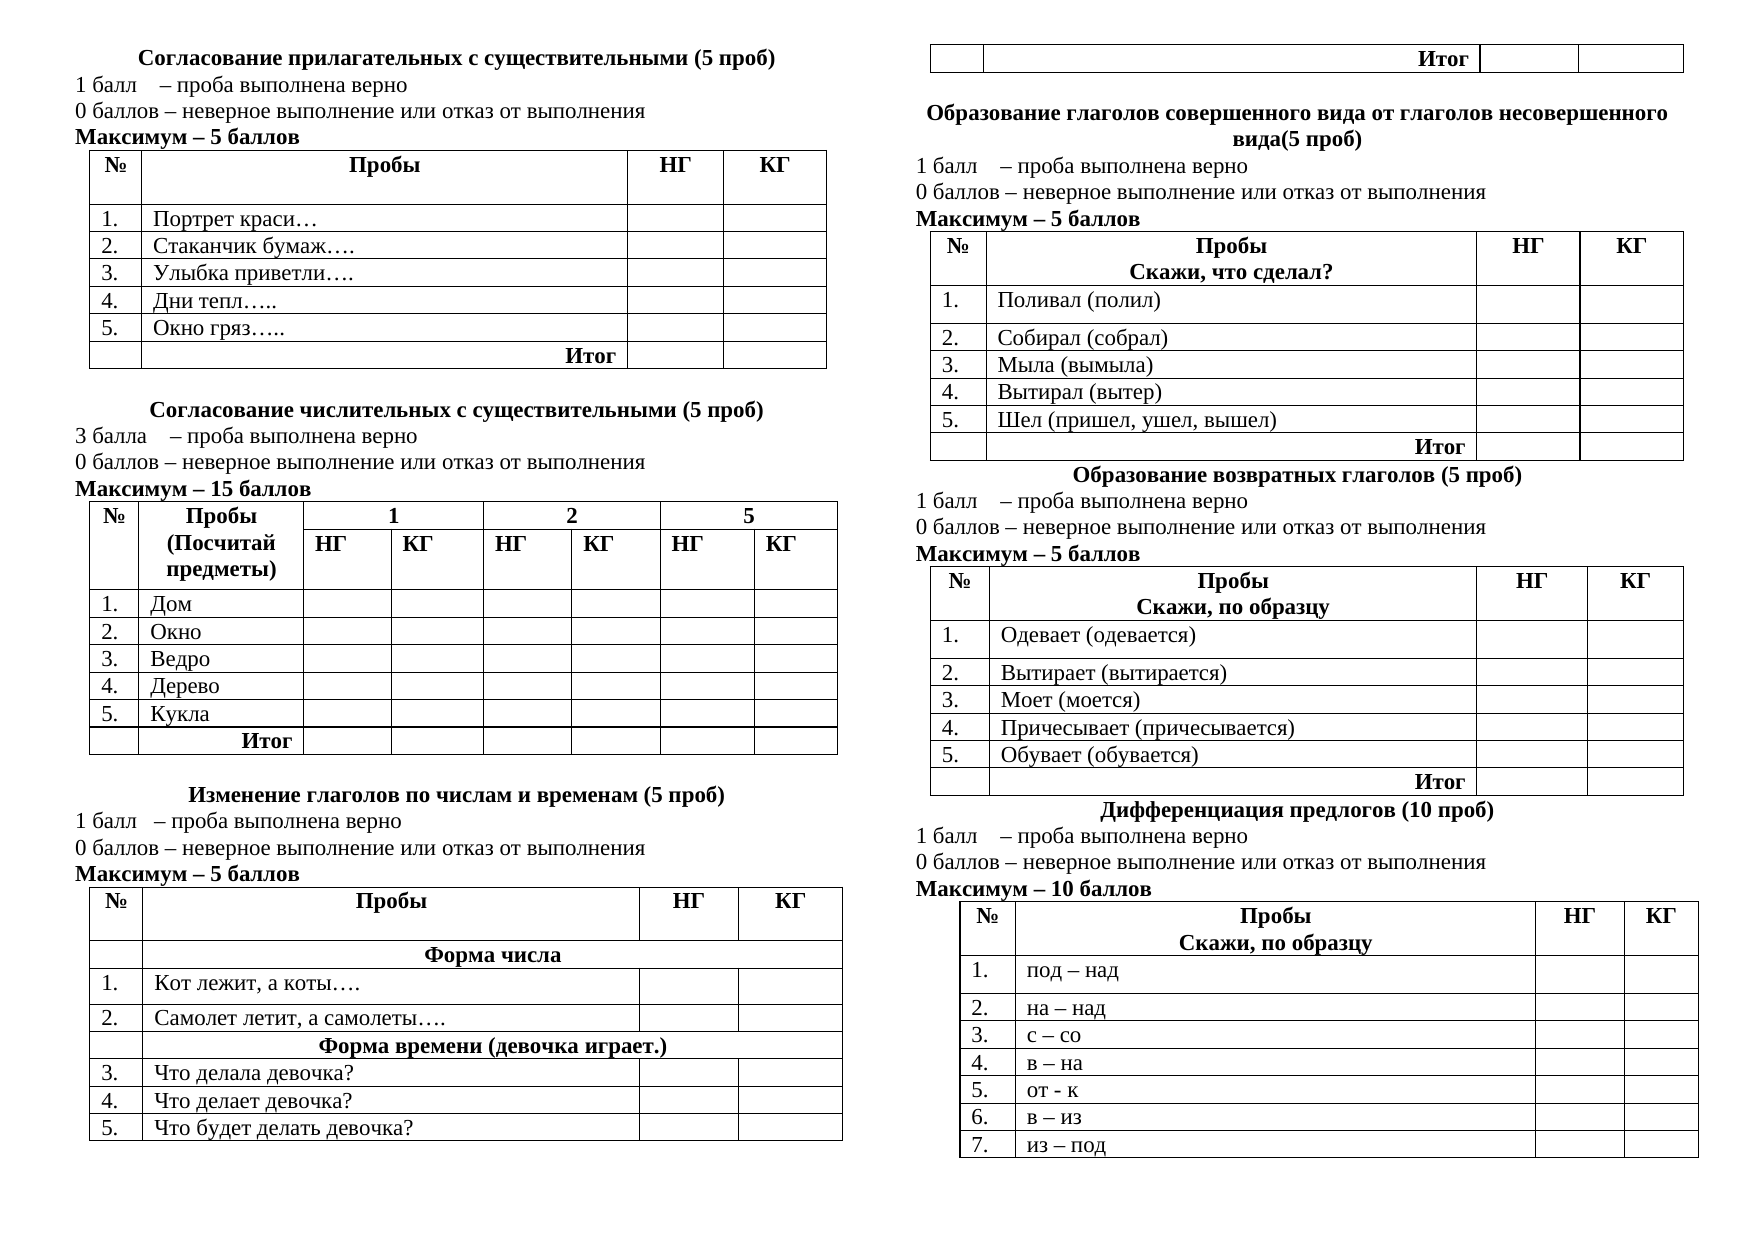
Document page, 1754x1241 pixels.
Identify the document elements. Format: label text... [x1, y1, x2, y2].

table_cell КГ [755, 530, 837, 589]
table_cell Итог [987, 433, 1476, 459]
table_cell КГ [392, 530, 483, 589]
table_cell Итог [984, 45, 1479, 72]
table_cell [304, 673, 391, 699]
table_cell Окно гряз….. [142, 314, 627, 341]
table_cell [90, 1032, 142, 1058]
text 1 балл – проба выполнена верно [75, 71, 838, 97]
table_cell Самолет летит, а самолеты…. [143, 1005, 639, 1031]
table_cell [1477, 714, 1587, 740]
table_cell [724, 342, 826, 368]
table_cell [961, 956, 1015, 993]
table_cell [961, 1076, 1015, 1102]
table_cell [484, 645, 571, 672]
table_cell Что делала девочка? [143, 1059, 639, 1086]
text Дифференциация предлогов (10 проб) [916, 796, 1679, 822]
table_cell [90, 590, 138, 617]
table_cell [961, 994, 1015, 1020]
table_cell [1579, 45, 1683, 72]
text Изменение глаголов по числам и временам (5 проб) [75, 781, 838, 807]
table_cell [724, 205, 826, 231]
table_cell [1477, 433, 1579, 459]
table_cell Окно [139, 618, 303, 644]
table_cell [628, 287, 723, 313]
text 0 баллов – неверное выполнение или отказ от выполнения [916, 848, 1679, 875]
table_cell [1625, 1021, 1698, 1048]
table_header НГ [640, 888, 738, 940]
table_cell на – над [1016, 994, 1535, 1020]
table_cell [640, 1087, 738, 1113]
table_cell [304, 728, 391, 754]
table_cell [304, 645, 391, 672]
table_header № [90, 888, 142, 940]
table_cell [931, 714, 989, 740]
table_cell [1625, 1076, 1698, 1102]
table_cell [90, 1005, 142, 1031]
table_cell Дерево [139, 673, 303, 699]
table_header 1 [304, 502, 483, 528]
table_cell [640, 969, 738, 1003]
table_cell [628, 205, 723, 231]
text 1 балл – проба выполнена верно [916, 152, 1679, 178]
table_cell [572, 645, 660, 672]
table_cell [1581, 351, 1683, 377]
table_cell [392, 728, 483, 754]
table_cell [1588, 686, 1683, 712]
table_cell Дни тепл….. [142, 287, 627, 313]
table_cell [1477, 768, 1587, 795]
table_cell Дом [139, 590, 303, 617]
table_cell [661, 645, 754, 672]
text Максимум – 5 баллов [916, 204, 1679, 231]
table_cell [90, 1087, 142, 1113]
table_cell [1477, 286, 1579, 323]
table_header № [90, 502, 138, 589]
table_cell [661, 700, 754, 726]
table_cell [1536, 994, 1624, 1020]
table_header Пробы Скажи, что сделал? [987, 232, 1476, 285]
table_cell [961, 1131, 1015, 1157]
table_cell [931, 659, 989, 685]
table_header № [90, 151, 141, 203]
table_cell [724, 259, 826, 286]
table_cell Мыла (вымыла) [987, 351, 1476, 377]
table_cell Итог [139, 728, 303, 754]
table_cell [1477, 741, 1587, 767]
table_cell [1481, 45, 1578, 72]
table_cell [931, 406, 986, 432]
table_cell [1581, 286, 1683, 323]
table_cell [931, 433, 986, 459]
table_cell [755, 618, 837, 644]
table_cell [484, 728, 571, 754]
table_cell от - к [1016, 1076, 1535, 1102]
table_cell [628, 342, 723, 368]
table_header Пробы [143, 888, 639, 940]
table_cell [931, 379, 986, 405]
table_cell [1581, 406, 1683, 432]
table_cell [1477, 406, 1579, 432]
text Максимум – 5 баллов [75, 123, 838, 150]
table_cell [661, 618, 754, 644]
table_cell [304, 618, 391, 644]
text Согласование прилагательных с существительными (5 проб) [75, 44, 838, 71]
table_header Пробы [142, 151, 627, 203]
table_cell НГ [484, 530, 571, 589]
table_cell [90, 342, 141, 368]
table_cell [1477, 351, 1579, 377]
table_cell [304, 590, 391, 617]
table_cell Причесывает (причесывается) [990, 714, 1476, 740]
table_cell [931, 621, 989, 658]
table_cell Кукла [139, 700, 303, 726]
table_cell с – со [1016, 1021, 1535, 1048]
table_header КГ [1625, 902, 1698, 955]
table_cell [1625, 1104, 1698, 1130]
text Максимум – 5 баллов [75, 860, 838, 887]
table_header Пробы Скажи, по образцу [1016, 902, 1535, 955]
table_cell [739, 1059, 842, 1086]
table_cell [90, 1059, 142, 1086]
table_cell [628, 259, 723, 286]
table_cell [640, 1059, 738, 1086]
text Согласование числительных с существительными (5 проб) [75, 396, 838, 422]
table_cell [931, 686, 989, 712]
table_cell [739, 1087, 842, 1113]
table_cell Что будет делать девочка? [143, 1114, 639, 1140]
table_cell [90, 941, 142, 968]
table_cell [661, 728, 754, 754]
table_cell [755, 645, 837, 672]
table_cell [90, 728, 138, 754]
table_cell [640, 1114, 738, 1140]
table_header КГ [739, 888, 842, 940]
table_cell [661, 673, 754, 699]
text 0 баллов – неверное выполнение или отказ от выполнения [75, 448, 838, 475]
table_cell [1581, 324, 1683, 350]
table_cell Обувает (обувается) [990, 741, 1476, 767]
table_cell [1588, 659, 1683, 685]
table_cell [90, 287, 141, 313]
table_cell [755, 700, 837, 726]
table_cell Моет (моется) [990, 686, 1476, 712]
text Образование возвратных глаголов (5 проб) [916, 461, 1679, 487]
table_cell [1625, 1131, 1698, 1157]
table_cell [90, 205, 141, 231]
table_header НГ [1477, 232, 1579, 285]
table_cell [484, 590, 571, 617]
table_cell [1581, 379, 1683, 405]
table_cell [755, 728, 837, 754]
text 0 баллов – неверное выполнение или отказ от выполнения [75, 834, 838, 860]
table_cell [1536, 1021, 1624, 1048]
table_cell [90, 700, 138, 726]
table_header Пробы Скажи, по образцу [990, 567, 1476, 620]
table_cell Улыбка приветли…. [142, 259, 627, 286]
table_cell [1477, 686, 1587, 712]
table_cell [484, 618, 571, 644]
table_cell [90, 1114, 142, 1140]
table_cell [755, 673, 837, 699]
table_cell [724, 232, 826, 258]
table_cell [1625, 956, 1698, 993]
table_cell [1625, 1049, 1698, 1075]
text 0 баллов – неверное выполнение или отказ от выполнения [916, 513, 1679, 540]
table_cell [1477, 621, 1587, 658]
table_cell Портрет краси… [142, 205, 627, 231]
table_header № [931, 567, 989, 620]
text Образование глаголов совершенного вида от глаголов несовершенного вида(5 проб) [916, 99, 1679, 152]
table_cell [572, 728, 660, 754]
table_header № [961, 902, 1015, 955]
table_cell [1536, 956, 1624, 993]
text Максимум – 5 баллов [916, 540, 1679, 566]
table_cell [931, 286, 986, 323]
table_cell в – из [1016, 1104, 1535, 1130]
table_cell Ведро [139, 645, 303, 672]
table_cell [1477, 324, 1579, 350]
table_cell [1588, 741, 1683, 767]
table_header НГ [1536, 902, 1624, 955]
text 0 баллов – неверное выполнение или отказ от выполнения [75, 97, 838, 123]
table_cell [931, 768, 989, 795]
table_cell Форма времени (девочка играет.) [143, 1032, 842, 1058]
table_header НГ [1477, 567, 1587, 620]
table_header КГ [1581, 232, 1683, 285]
table_cell [572, 590, 660, 617]
table_cell [90, 232, 141, 258]
table_cell Что делает девочка? [143, 1087, 639, 1113]
table_cell Вытирает (вытирается) [990, 659, 1476, 685]
table_header КГ [724, 151, 826, 203]
table_cell [572, 618, 660, 644]
table_cell Кот лежит, а коты…. [143, 969, 639, 1003]
table_cell [90, 969, 142, 1003]
table_cell [90, 673, 138, 699]
table_cell [931, 324, 986, 350]
table_cell Вытирал (вытер) [987, 379, 1476, 405]
table_cell [640, 1005, 738, 1031]
table_cell Шел (пришел, ушел, вышел) [987, 406, 1476, 432]
table_header КГ [1588, 567, 1683, 620]
table_cell в – на [1016, 1049, 1535, 1075]
text Максимум – 15 баллов [75, 475, 838, 501]
table_cell [1588, 714, 1683, 740]
table_cell Поливал (полил) [987, 286, 1476, 323]
text 0 баллов – неверное выполнение или отказ от выполнения [916, 178, 1679, 204]
table_cell [739, 1114, 842, 1140]
text 1 балл – проба выполнена верно [916, 822, 1679, 848]
table_cell [628, 314, 723, 341]
table_cell [90, 314, 141, 341]
table_cell [392, 700, 483, 726]
table_cell [1588, 621, 1683, 658]
table_cell [628, 232, 723, 258]
table_cell [304, 700, 391, 726]
table_cell [484, 673, 571, 699]
table_cell [961, 1104, 1015, 1130]
table_header НГ [628, 151, 723, 203]
table_cell [392, 618, 483, 644]
table_cell КГ [572, 530, 660, 589]
table_cell [572, 700, 660, 726]
table_cell [1477, 379, 1579, 405]
table_cell [484, 700, 571, 726]
table_cell [90, 645, 138, 672]
table_cell [392, 645, 483, 672]
table_cell [739, 969, 842, 1003]
table_cell [1477, 659, 1587, 685]
table_cell [724, 287, 826, 313]
table_cell под – над [1016, 956, 1535, 993]
table_cell Итог [142, 342, 627, 368]
table_cell НГ [661, 530, 754, 589]
table_cell [755, 590, 837, 617]
table_cell Одевает (одевается) [990, 621, 1476, 658]
table_cell [572, 673, 660, 699]
table_cell [961, 1021, 1015, 1048]
text 1 балл – проба выполнена верно [75, 807, 838, 834]
text Максимум – 10 баллов [916, 875, 1679, 901]
table_cell [1588, 768, 1683, 795]
table_cell [1536, 1049, 1624, 1075]
table_cell [931, 741, 989, 767]
table_cell [961, 1049, 1015, 1075]
table_cell [392, 590, 483, 617]
table_cell НГ [304, 530, 391, 589]
table_header 2 [484, 502, 660, 528]
table_cell [931, 351, 986, 377]
table_cell [1536, 1131, 1624, 1157]
table_header Пробы (Посчитай предметы) [139, 502, 303, 589]
table_cell Итог [990, 768, 1476, 795]
table_cell из – под [1016, 1131, 1535, 1157]
table_header № [931, 232, 986, 285]
table_cell [661, 590, 754, 617]
table_cell [1536, 1104, 1624, 1130]
table_cell Стаканчик бумаж…. [142, 232, 627, 258]
text 3 балла – проба выполнена верно [75, 422, 838, 448]
table_cell [90, 259, 141, 286]
table_cell [1581, 433, 1683, 459]
table_cell [392, 673, 483, 699]
table_cell [724, 314, 826, 341]
table_cell [931, 45, 983, 72]
table_cell [1536, 1076, 1624, 1102]
table_cell Собирал (собрал) [987, 324, 1476, 350]
table_cell [1625, 994, 1698, 1020]
table_cell Форма числа [143, 941, 842, 968]
table_cell [90, 618, 138, 644]
text 1 балл – проба выполнена верно [916, 487, 1679, 513]
table_cell [739, 1005, 842, 1031]
table_header 5 [661, 502, 837, 528]
